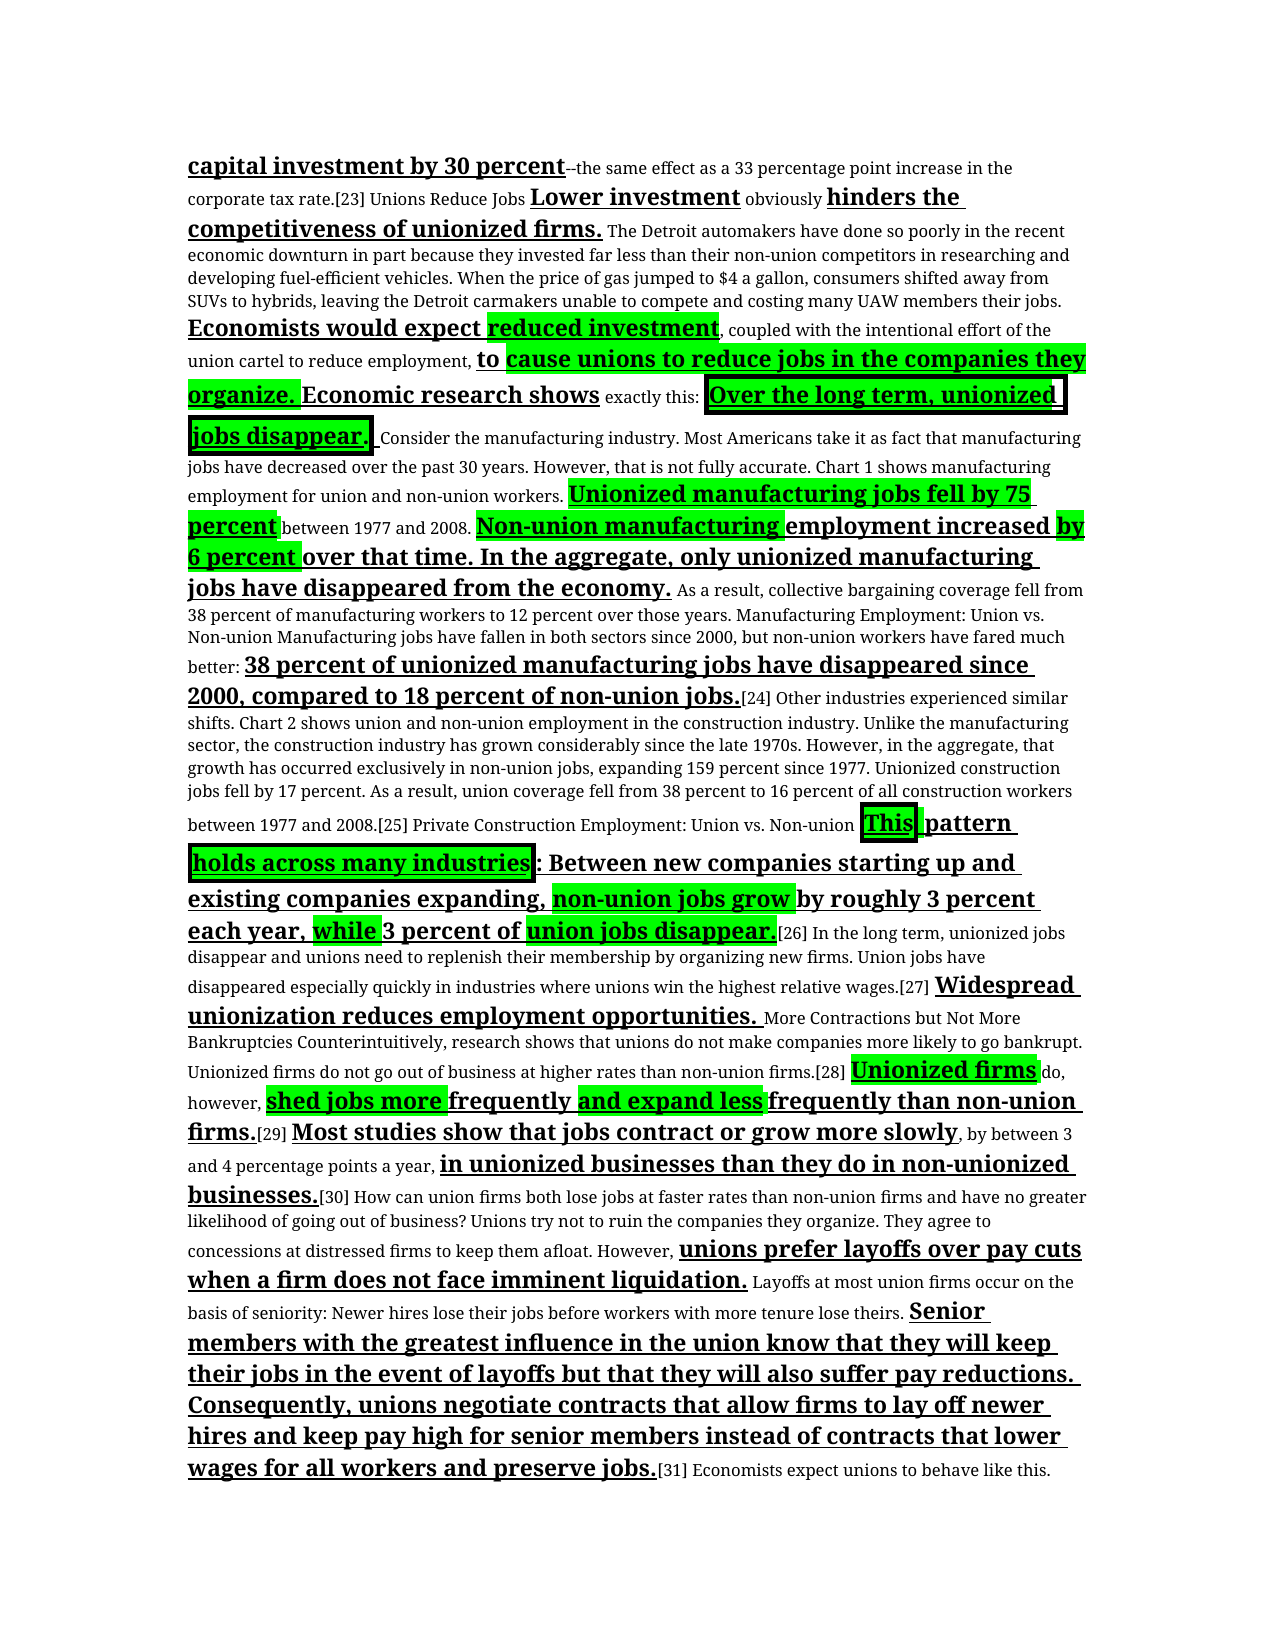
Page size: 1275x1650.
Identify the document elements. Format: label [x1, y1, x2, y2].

text [187, 150, 1087, 1483]
